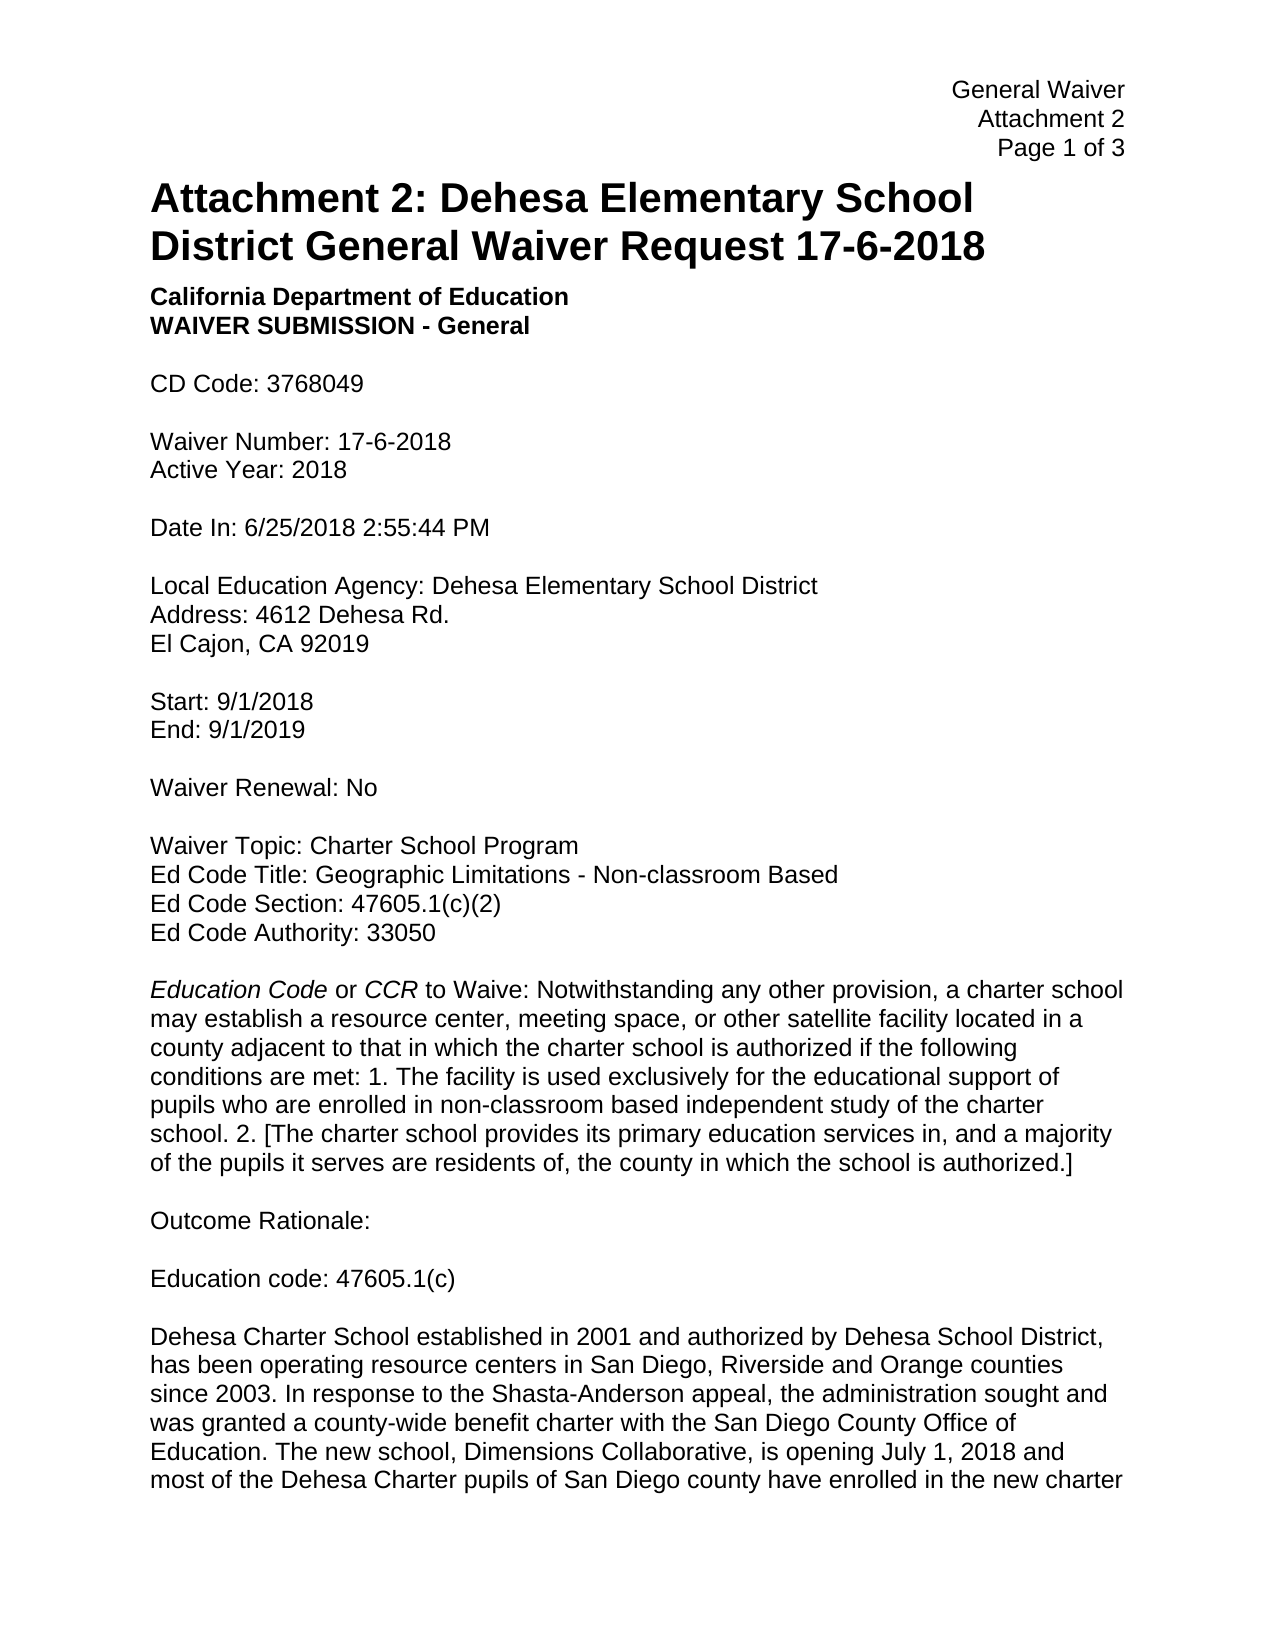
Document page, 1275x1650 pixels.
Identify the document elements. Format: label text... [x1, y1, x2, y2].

text Address: 4612 Dehesa Rd. [150, 600, 1125, 629]
text Waiver Renewal: No [150, 773, 1125, 802]
text Waiver Number: 17-6-2018 [150, 427, 1125, 455]
text Ed Code Title: Geographic Limitations - Non-classroom Based [150, 860, 1125, 889]
text Date In: 6/25/2018 2:55:44 PM [150, 513, 1125, 542]
text Active Year: 2018 [150, 455, 1125, 484]
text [150, 1322, 1125, 1494]
subtitle Attachment 2: Dehesa Elementary School District General Waiver Request 17-6-2018 [150, 174, 1125, 269]
text Waiver Topic: Charter School Program [150, 831, 1125, 860]
text Start: 9/1/2018 [150, 687, 1125, 715]
text Ed Code Section: 47605.1(c)(2) [150, 889, 1125, 917]
text Outcome Rationale: [150, 1206, 1125, 1234]
text Local Education Agency: Dehesa Elementary School District [150, 571, 1125, 600]
text CD Code: 3768049 [150, 369, 1125, 397]
text WAIVER SUBMISSION - General [150, 311, 1125, 339]
text End: 9/1/2019 [150, 715, 1125, 744]
text California Department of Education [150, 282, 1125, 311]
text El Cajon, CA 92019 [150, 629, 1125, 657]
text Ed Code Authority: 33050 [150, 917, 1125, 946]
text Education code: 47605.1(c) [150, 1264, 1125, 1292]
